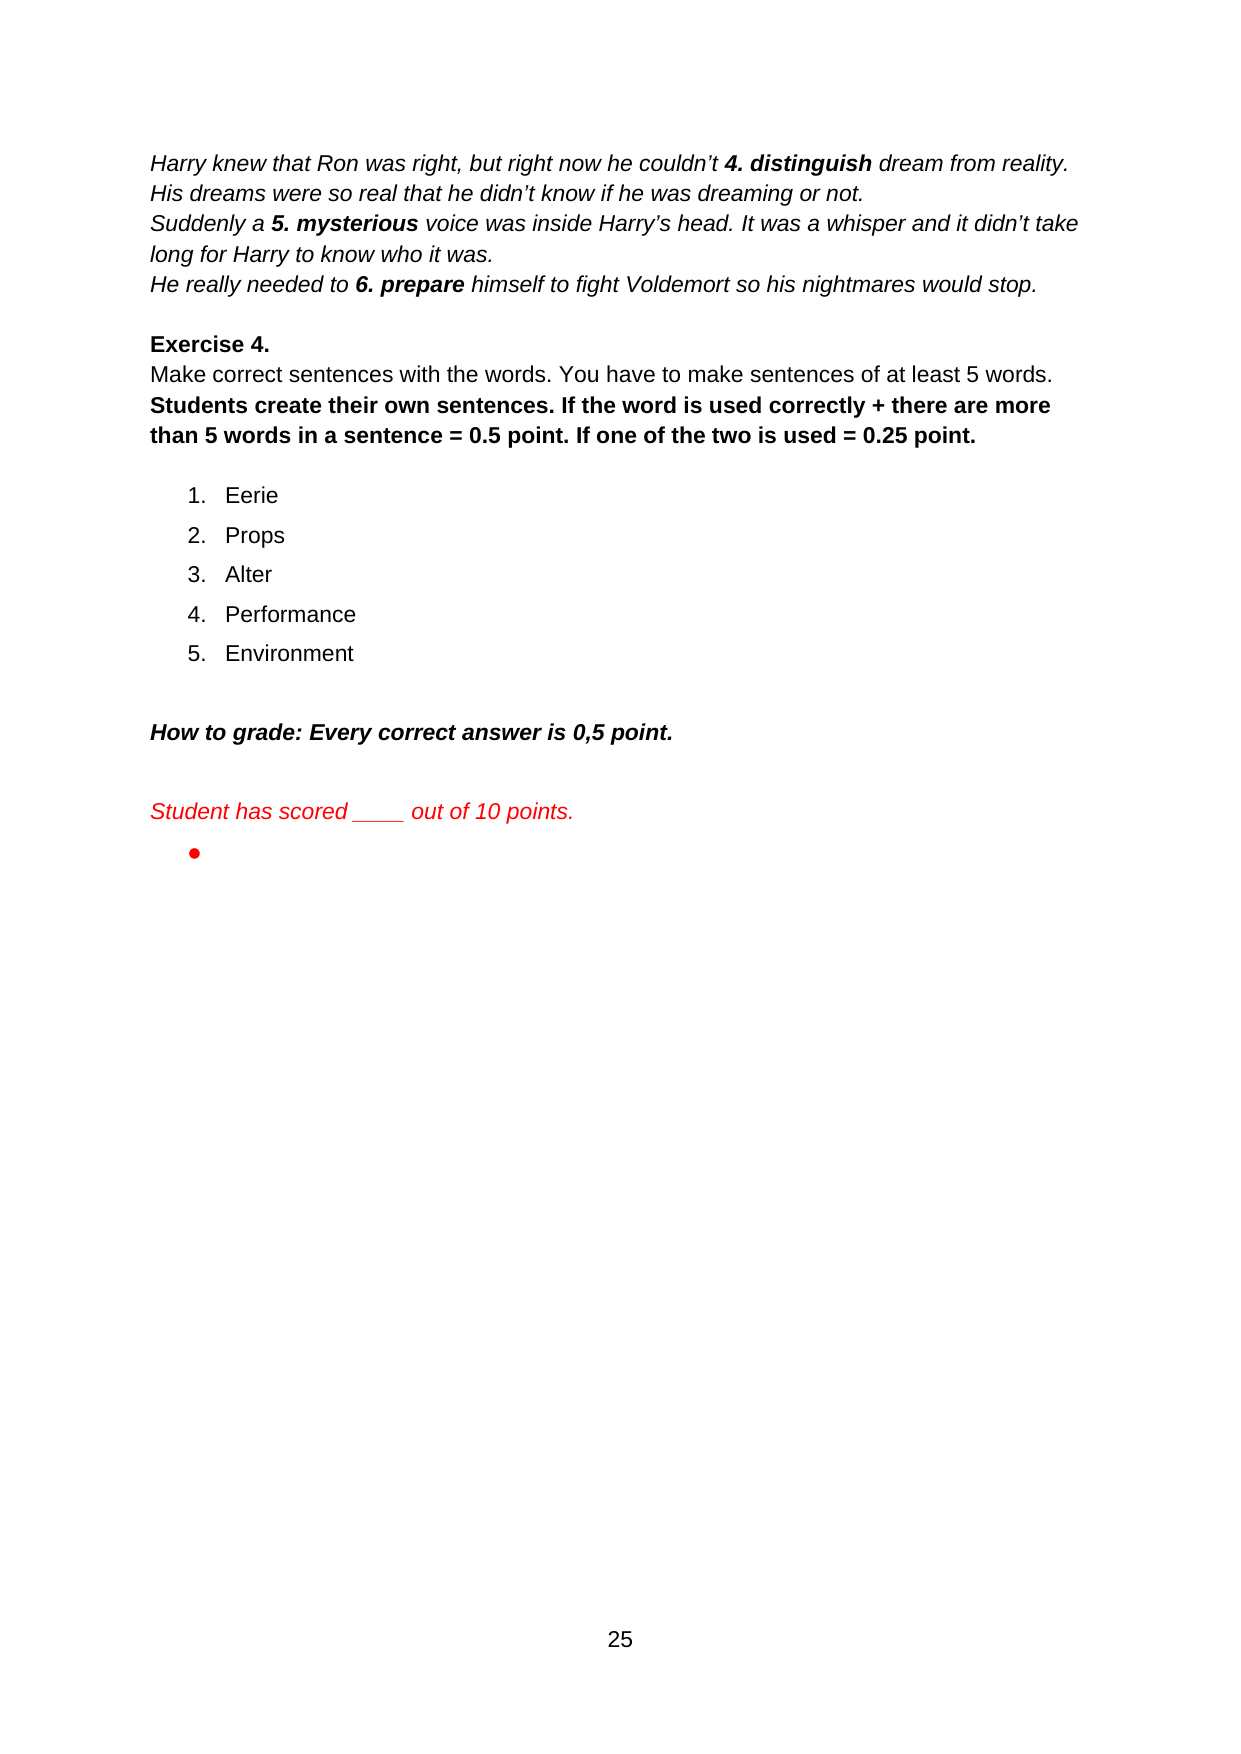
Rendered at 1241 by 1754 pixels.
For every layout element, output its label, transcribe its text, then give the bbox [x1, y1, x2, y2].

list Alter [187, 561, 1090, 588]
list Eerie [187, 482, 1090, 509]
list Performance [187, 601, 1090, 627]
text How to grade: Every correct answer is 0,5 point. Student has scored ____ out of 10 points. [150, 719, 1090, 824]
text Exercise 4. [150, 331, 1090, 358]
text Make correct sentences with the words. You have to make sentences of at least 5 words. [150, 361, 1090, 388]
text Suddenly a 5. mysterious voice was inside Harry’s head. It was a whisper and it didn’t take long for Harry to know who it was. [150, 210, 1090, 267]
text Harry knew that Ron was right, but right now he couldn’t 4. distinguish dream from reality. His dreams were so real that he didn’t know if he was dreaming or not. [150, 150, 1090, 207]
list Props [187, 522, 1090, 548]
list Environment [187, 640, 1090, 667]
text Students create their own sentences. If the word is used correctly + there are more than 5 words in a sentence = 0.5 point. If one of the two is used = 0.25 point. [150, 392, 1090, 448]
text He really needed to 6. prepare himself to fight Voldemort so his nightmares would stop. [150, 271, 1090, 297]
